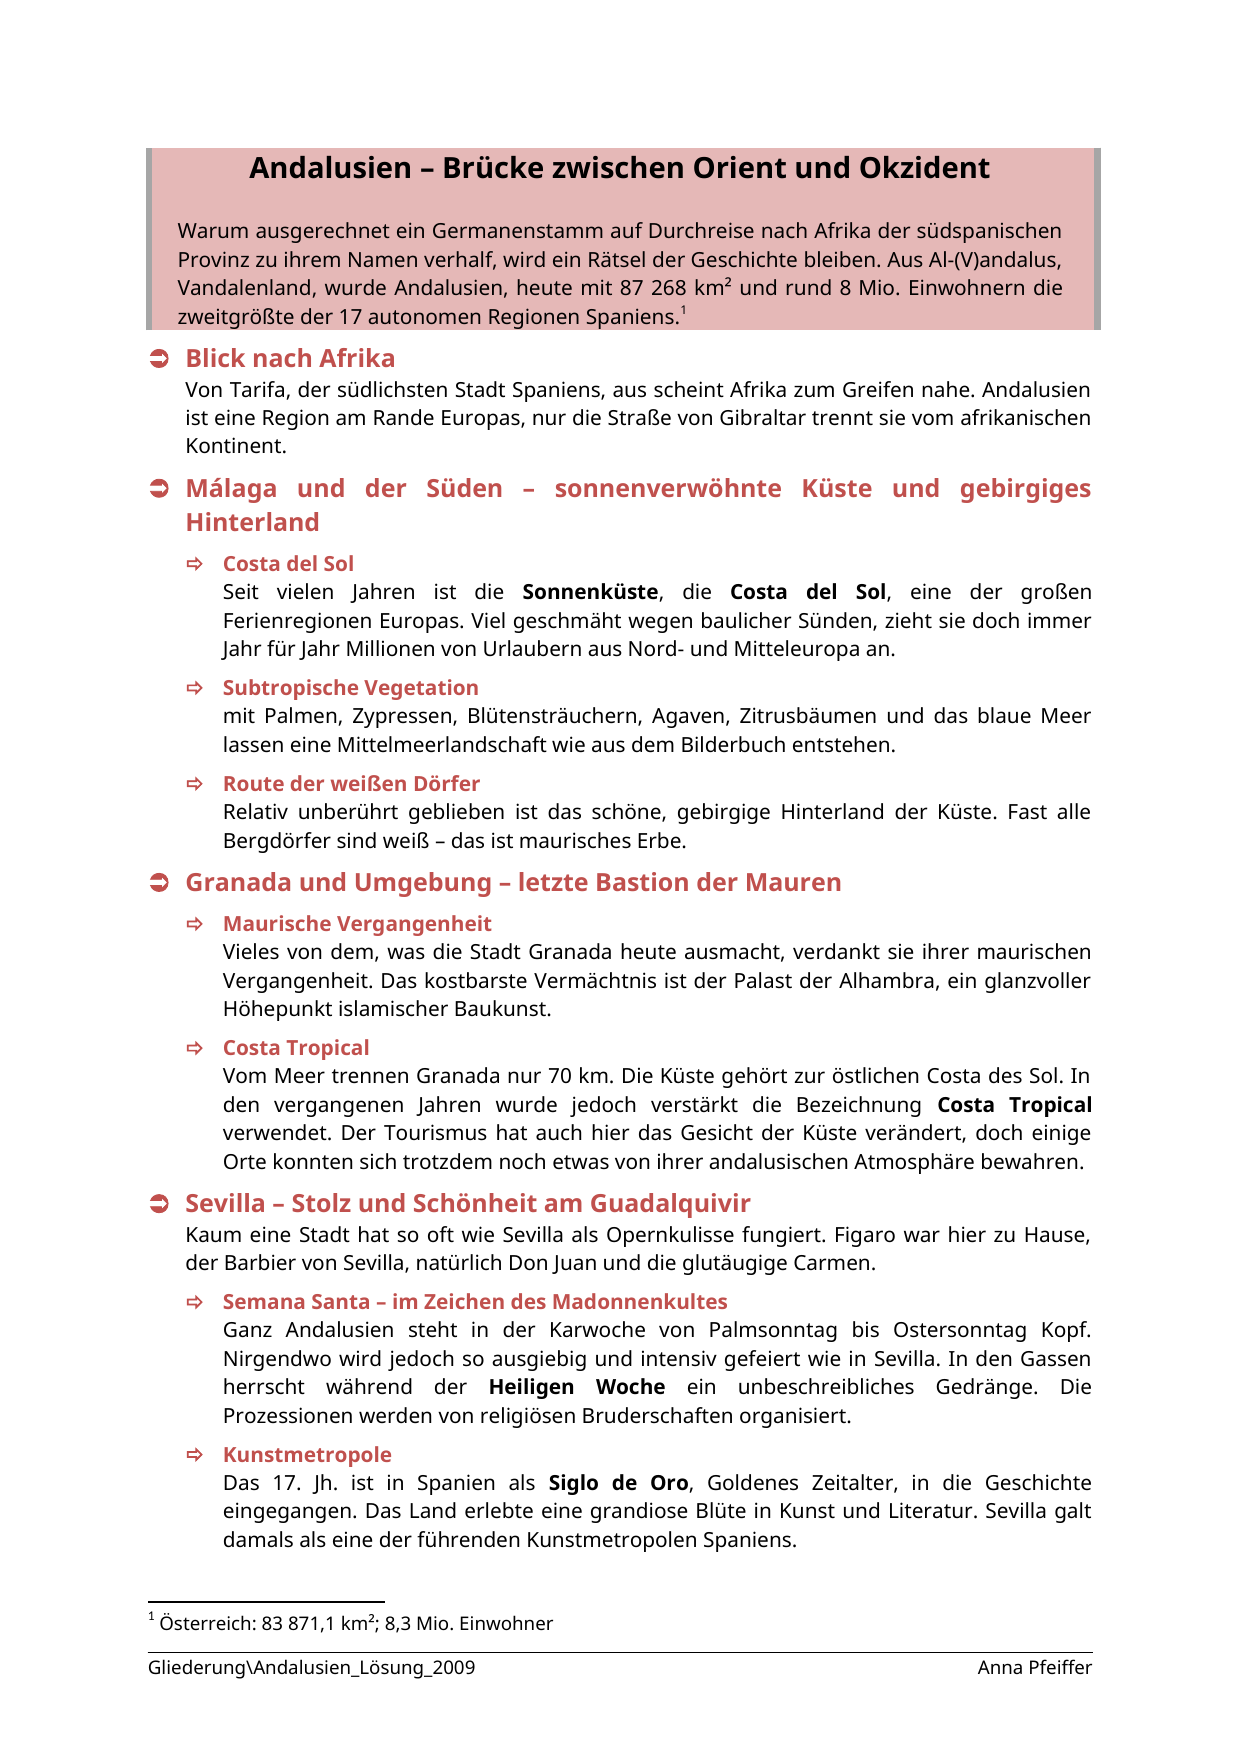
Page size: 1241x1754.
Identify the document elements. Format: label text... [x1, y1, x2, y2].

list Málaga und der Süden – sonnenverwöhnte Küste und gebirgiges Hinterland [148, 470, 1093, 538]
list Semana Santa – im Zeichen des Madonnenkultes Ganz Andalusien steht in der Karwoche von Palmsonntag bis Ostersonntag Kopf. Nirgendwo wird jedoch so ausgiebig und intensiv gefeiert wie in Sevilla. In den Gassen herrscht während der Heiligen Woche ein unbeschreibliches Gedränge. Die Prozessionen werden von religiösen Bruderschaften organisiert. [185, 1287, 1093, 1429]
list Maurische Vergangenheit Vieles von dem, was die Stadt Granada heute ausmacht, verdankt sie ihrer maurischen Vergangenheit. Das kostbarste Vermächtnis ist der Palast der Alhambra, ein glanzvoller Höhepunkt islamischer Baukunst. [185, 909, 1093, 1023]
list Route der weißen Dörfer Relativ unberührt geblieben ist das schöne, gebirgige Hinterland der Küste. Fast alle Bergdörfer sind weiß – das ist maurisches Erbe. [185, 769, 1093, 854]
list Kunstmetropole Das 17. Jh. ist in Spanien als Siglo de Oro, Goldenes Zeitalter, in die Geschichte eingegangen. Das Land erlebte eine grandiose Blüte in Kunst und Literatur. Sevilla galt damals als eine der führenden Kunstmetropolen Spaniens. [185, 1440, 1093, 1553]
list Sevilla – Stolz und Schönheit am Guadalquivir Kaum eine Stadt hat so oft wie Sevilla als Opernkulisse fungiert. Figaro war hier zu Hause, der Barbier von Sevilla, natürlich Don Juan und die glutäugige Carmen. [148, 1186, 1093, 1277]
list Costa del Sol Seit vielen Jahren ist die Sonnenküste, die Costa del Sol, eine der großen Ferienregionen Europas. Viel geschmäht wegen baulicher Sünden, zieht sie doch immer Jahr für Jahr Millionen von Urlaubern aus Nord- und Mitteleuropa an. [185, 549, 1093, 663]
list Costa Tropical Vom Meer trennen Granada nur 70 km. Die Küste gehört zur östlichen Costa des Sol. In den vergangenen Jahren wurde jedoch verstärkt die Bezeichnung Costa Tropical verwendet. Der Tourismus hat auch hier das Gesicht der Küste verändert, doch einige Orte konnten sich trotzdem noch etwas von ihrer andalusischen Atmosphäre bewahren. [185, 1033, 1093, 1175]
text Andalusien – Brücke zwischen Orient und Okzident [152, 148, 1094, 187]
list Blick nach Afrika Von Tarifa, der südlichsten Stadt Spaniens, aus scheint Afrika zum Greifen nahe. Andalusien ist eine Region am Rande Europas, nur die Straße von Gibraltar trennt sie vom afrikanischen Kontinent. [148, 341, 1093, 460]
list Granada und Umgebung – letzte Bastion der Mauren [148, 864, 1093, 899]
list Subtropische Vegetation mit Palmen, Zypressen, Blütensträuchern, Agaven, Zitrusbäumen und das blaue Meer lassen eine Mittelmeerlandschaft wie aus dem Bilderbuch entstehen. [185, 673, 1093, 758]
text Warum ausgerechnet ein Germanenstamm auf Durchreise nach Afrika der südspanischen Provinz zu ihrem Namen verhalf, wird ein Rätsel der Geschichte bleiben. Aus Al-(V)andalus, Vandalenland, wurde Andalusien, heute mit 87 268 km² und rund 8 Mio. Einwohnern die zweitgrößte der 17 autonomen Regionen Spaniens. [152, 216, 1094, 330]
